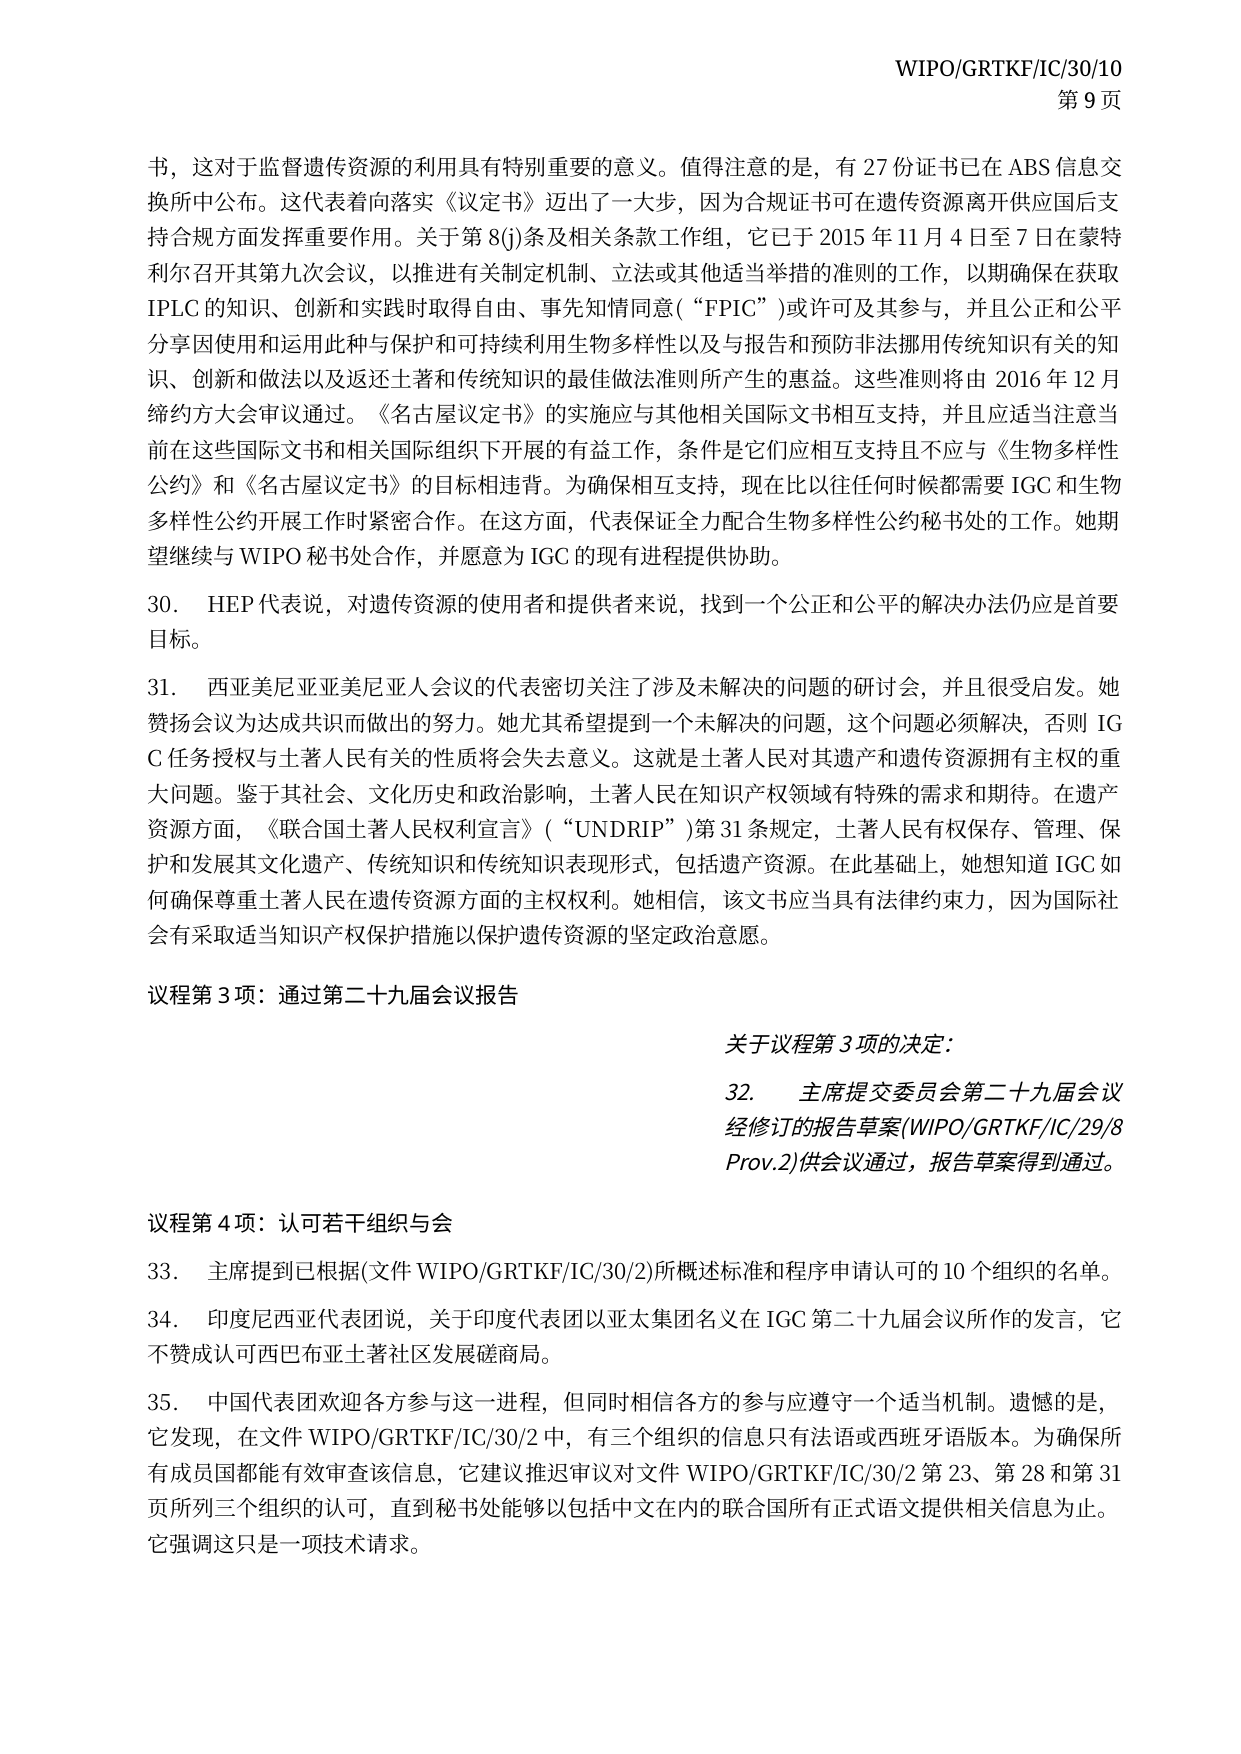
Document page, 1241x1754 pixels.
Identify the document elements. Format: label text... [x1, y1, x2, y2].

text 关于议程第3项的决定： [724, 1023, 1122, 1058]
list 印度尼西亚代表团说，关于印度代表团以亚太集团名义在IGC第二十九届会议所作的发言，它不赞成认可西巴布亚土著社区发展磋商局。 [148, 1298, 1122, 1369]
list 议程第3项：通过第二十九届会议报告 [148, 975, 1122, 1010]
list 议程第4项：认可若干组织与会 [148, 1202, 1122, 1237]
list 主席提交委员会第二十九届会议经修订的报告草案(WIPO/GRTKF/IC/29/8 Prov.2)供会议通过，报告草案得到通过。 [724, 1071, 1122, 1177]
list 西亚美尼亚亚美尼亚人会议的代表密切关注了涉及未解决的问题的研讨会，并且很受启发。她赞扬会议为达成共识而做出的努力。她尤其希望提到一个未解决的问题，这个问题必须解决，否则IGC任务授权与土著人民有关的性质将会失去意义。这就是土著人民对其遗产和遗传资源拥有主权的重大问题。鉴于其社会、文化历史和政治影响，土著人民在知识产权领域有特殊的需求和期待。在遗产资源方面，《联合国土著人民权利宣言》(“UNDRIP”)第31条规定，土著人民有权保存、管理、保护和发展其文化遗产、传统知识和传统知识表现形式，包括遗产资源。在此基础上，她想知道IGC如何确保尊重土著人民在遗传资源方面的主权权利。她相信，该文书应当具有法律约束力，因为国际社会有采取适当知识产权保护措施以保护遗传资源的坚定政治意愿。 [148, 667, 1122, 950]
list HEP代表说，对遗传资源的使用者和提供者来说，找到一个公正和公平的解决办法仍应是首要目标。 [148, 583, 1122, 654]
list 主席提到已根据(文件WIPO/GRTKF/IC/30/2)所概述标准和程序申请认可的10个组织的名单。 [148, 1250, 1122, 1285]
list 中国代表团欢迎各方参与这一进程，但同时相信各方的参与应遵守一个适当机制。遗憾的是，它发现，在文件WIPO/GRTKF/IC/30/2中，有三个组织的信息只有法语或西班牙语版本。为确保所有成员国都能有效审查该信息，它建议推迟审议对文件WIPO/GRTKF/IC/30/2第23、第28和第31页所列三个组织的认可，直到秘书处能够以包括中文在内的联合国所有正式语文提供相关信息为止。它强调这只是一项技术请求。 [148, 1381, 1122, 1558]
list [148, 146, 1122, 571]
